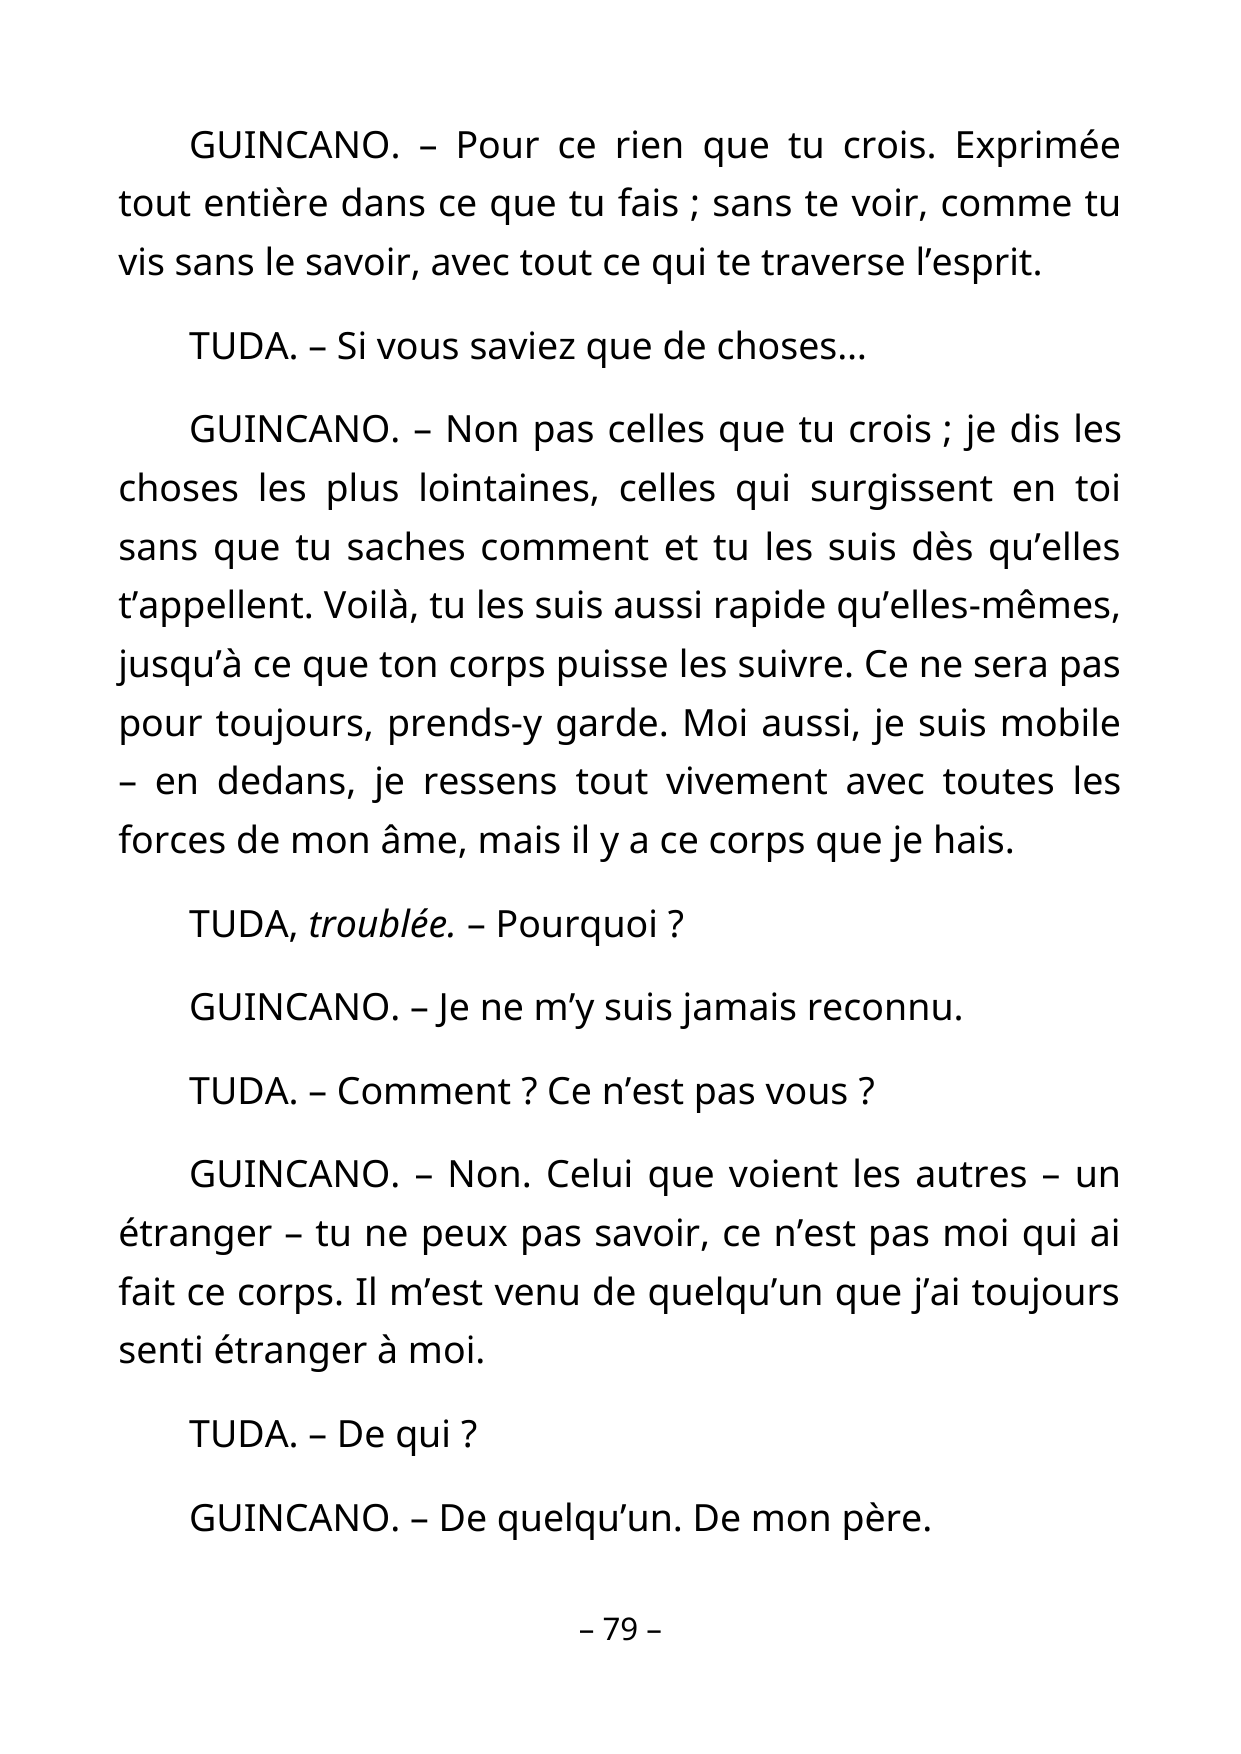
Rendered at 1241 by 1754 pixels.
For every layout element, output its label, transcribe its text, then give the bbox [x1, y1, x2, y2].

text TUDA. – Comment ? Ce n’est pas vous ? [118, 1064, 1122, 1115]
text TUDA. – De qui ? [118, 1407, 1122, 1458]
text TUDA. – Si vous saviez que de choses… [118, 319, 1122, 370]
text GUINCANO. – Non. Celui que voient les autres – un étranger – tu ne peux pas savoir, ce n’est pas moi qui ai fait ce corps. Il m’est venu de quelqu’un que j’ai toujours senti étranger à moi. [118, 1148, 1122, 1375]
text GUINCANO. – Je ne m’y suis jamais reconnu. [118, 981, 1122, 1032]
text TUDA, troublée. – Pourquoi ? [118, 897, 1122, 948]
text GUINCANO. – De quelqu’un. De mon père. [118, 1491, 1122, 1542]
text GUINCANO. – Non pas celles que tu crois ; je dis les choses les plus lointaines, celles qui surgissent en toi sans que tu saches comment et tu les suis dès qu’elles t’appellent. Voilà, tu les suis aussi rapide qu’elles-mêmes, jusqu’à ce que ton corps puisse les suivre. Ce ne sera pas pour toujours, prends-y garde. Moi aussi, je suis mobile – en dedans, je ressens tout vivement avec toutes les forces de mon âme, mais il y a ce corps que je hais. [118, 403, 1122, 864]
text GUINCANO. – Pour ce rien que tu crois. Exprimée tout entière dans ce que tu fais ; sans te voir, comme tu vis sans le savoir, avec tout ce qui te traverse l’esprit. [118, 118, 1122, 286]
